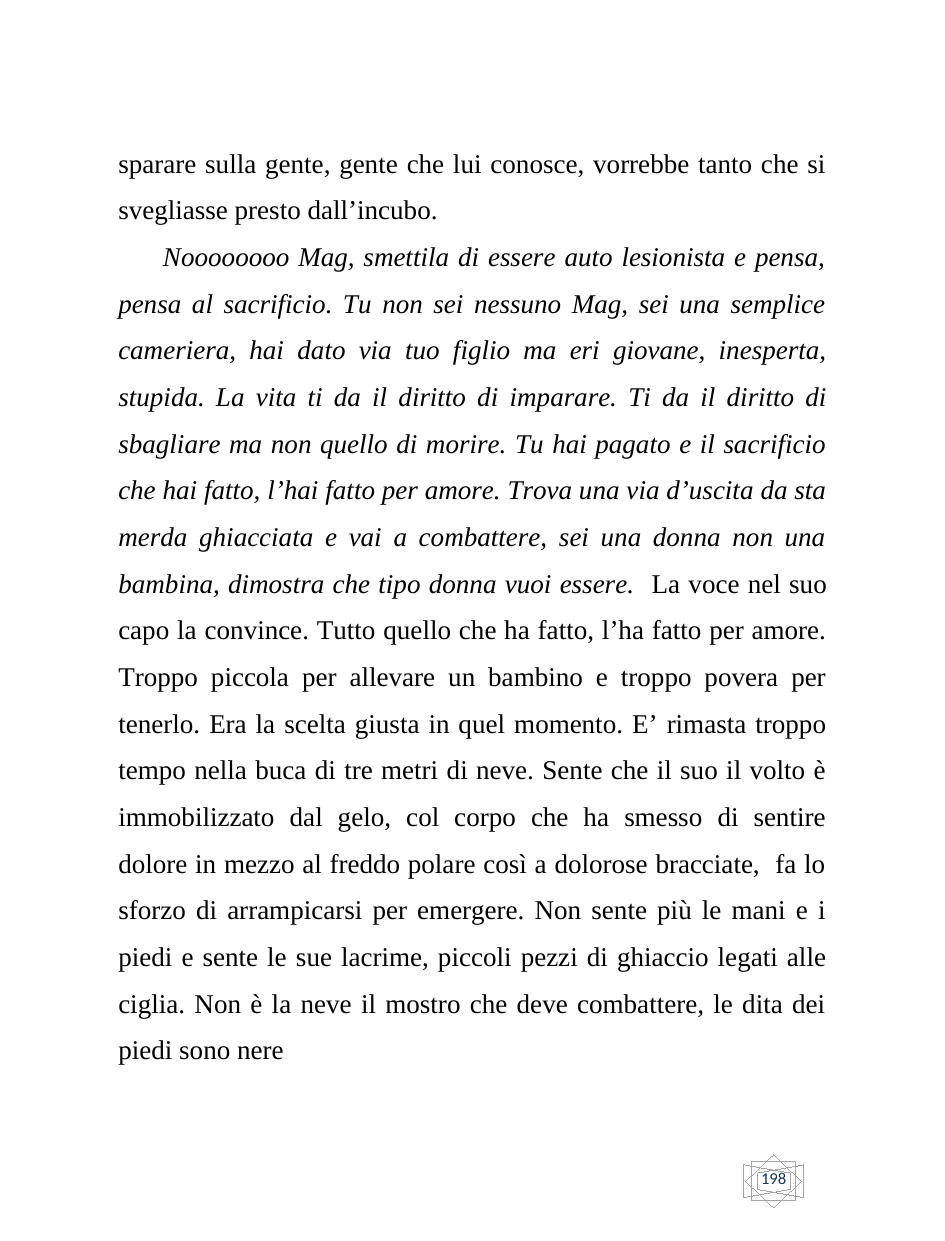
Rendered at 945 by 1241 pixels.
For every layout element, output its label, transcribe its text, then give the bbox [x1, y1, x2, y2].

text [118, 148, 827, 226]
text Noooooooo Mag, smettila di essere auto lesionista e pensa, pensa al sacrificio. Tu non sei nessuno Mag, sei una semplice cameriera, hai dato via tuo figlio ma eri giovane, inesperta, stupida. La vita ti da il diritto di imparare. Ti da il diritto di sbagliare ma non quello di morire. Tu hai pagato e il sacrificio che hai fatto, l’hai fatto per amore. Trova una via d’uscita da sta merda ghiacciata e vai a combattere, sei una donna non una bambina, dimostra che tipo donna vuoi essere. La voce nel suo capo la convince. Tutto quello che ha fatto, l’ha fatto per amore. Troppo piccola per allevare un bambino e troppo povera per tenerlo. Era la scelta giusta in quel momento. E’ rimasta troppo tempo nella buca di tre metri di neve. Sente che il suo il volto è immobilizzato dal gelo, col corpo che ha smesso di sentire dolore in mezzo al freddo polare così a dolorose bracciate, fa lo sforzo di arrampicarsi per emergere. Non sente più le mani e i piedi e sente le sue lacrime, piccoli pezzi di ghiaccio legati alle ciglia. Non è la neve il mostro che deve combattere, le dita dei piedi sono nere [118, 241, 827, 1066]
